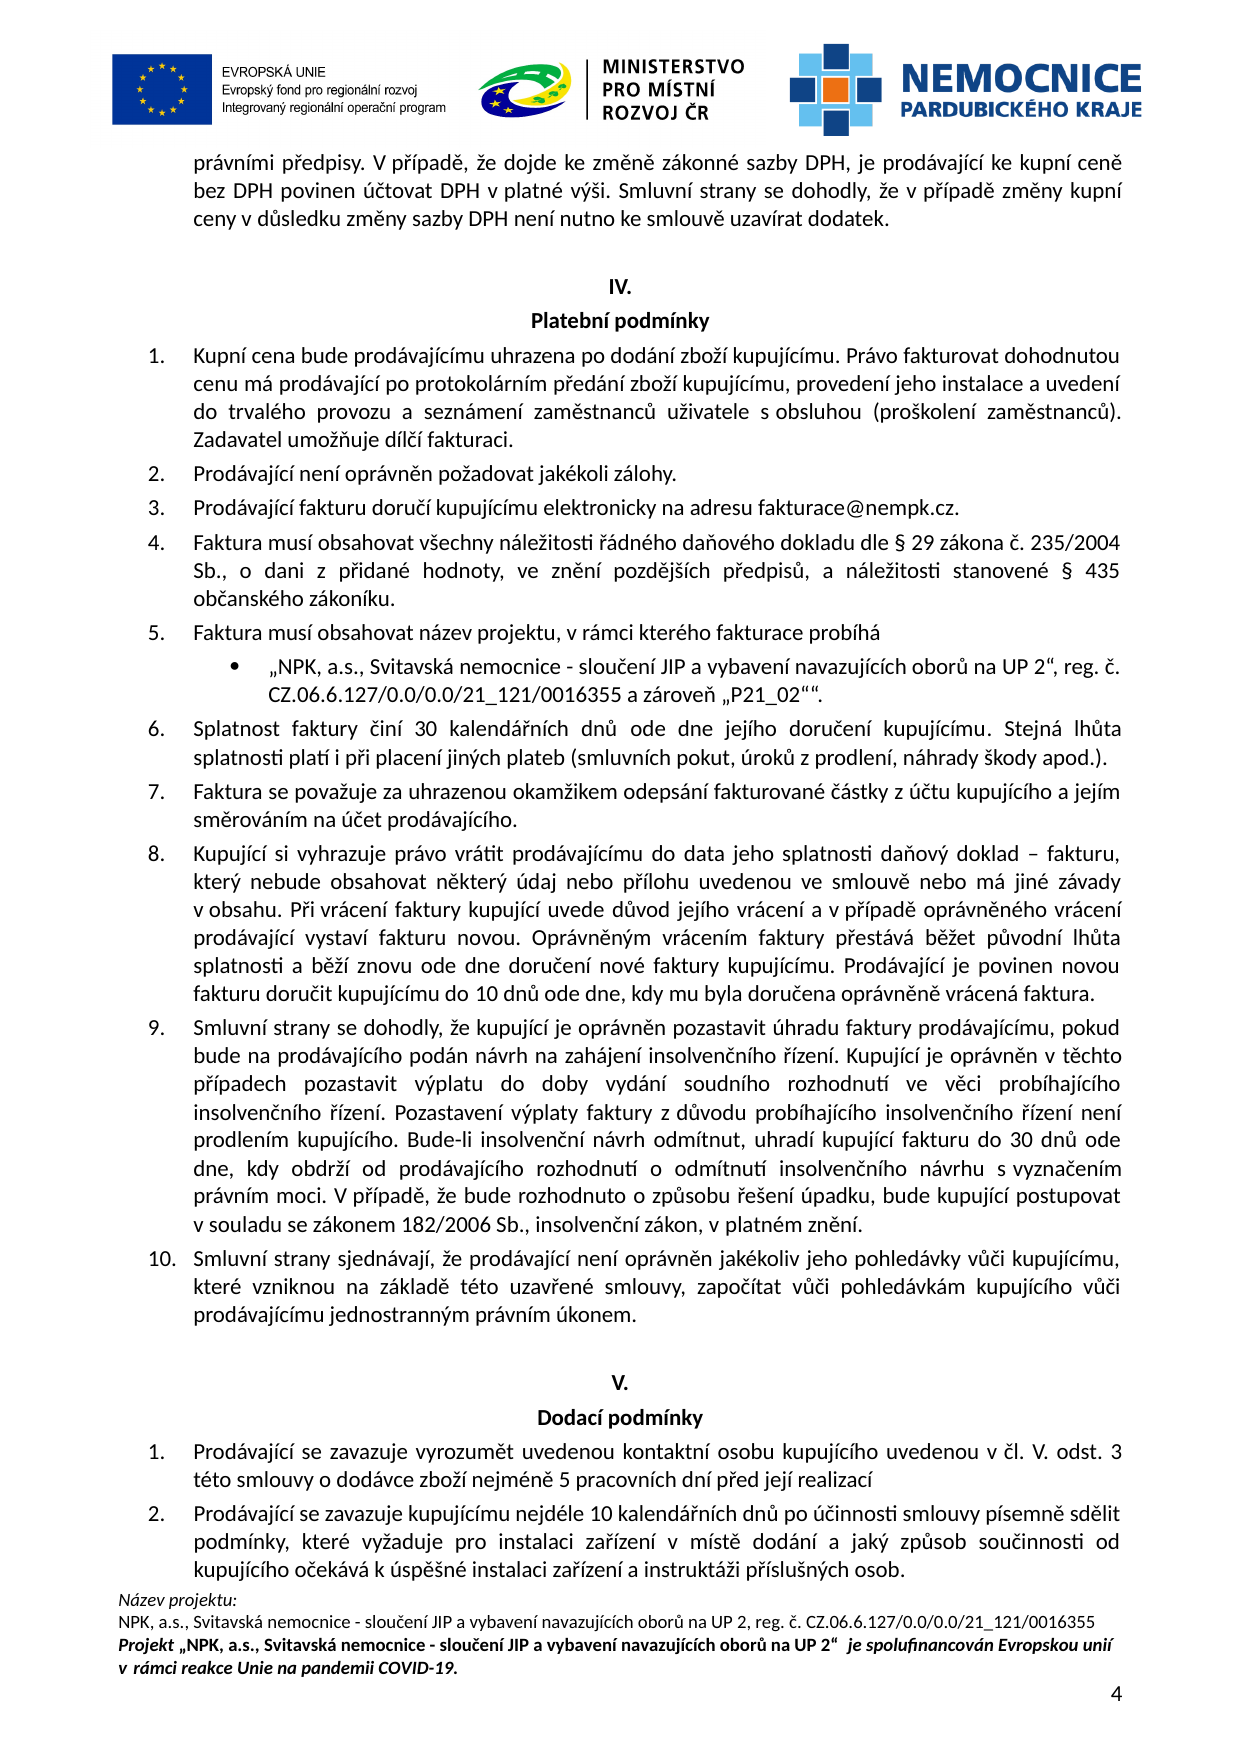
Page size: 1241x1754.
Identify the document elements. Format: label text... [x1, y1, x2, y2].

list Prodávající se zavazuje kupujícímu nejdéle 10 kalendářních dnů po účinnosti smlouvy písemně sdělit podmínky, které vyžaduje pro instalaci zařízení v místě dodání a jaký způsob součinnosti od kupujícího očekává k úspěšné instalaci zařízení a instruktáži příslušných osob. [148, 1499, 1122, 1583]
list „NPK, a.s., Svitavská nemocnice - sloučení JIP a vybavení navazujících oborů na UP 2“, reg. č. CZ.06.6.127/0.0/0.0/21_121/0016355 a zároveň „P21_02““. [231, 652, 1122, 708]
list Prodávající se zavazuje vyrozumět uvedenou kontaktní osobu kupujícího uvedenou v čl. V. odst. 3 této smlouvy o dodávce zboží nejméně 5 pracovních dní před její realizací [148, 1437, 1122, 1493]
text Dodací podmínky [118, 1403, 1122, 1431]
list Smluvní strany sjednávají, že prodávající není oprávněn jakékoliv jeho pohledávky vůči kupujícímu, které vzniknou na základě této uzavřené smlouvy, započítat vůči pohledávkám kupujícího vůči prodávajícímu jednostranným právním úkonem. [148, 1244, 1122, 1328]
list Smluvní strany se dohodly, že kupující je oprávněn pozastavit úhradu faktury prodávajícímu, pokud bude na prodávajícího podán návrh na zahájení insolvenčního řízení. Kupující je oprávněn v těchto případech pozastavit výplatu do doby vydání soudního rozhodnutí ve věci probíhajícího insolvenčního řízení. Pozastavení výplaty faktury z důvodu probíhajícího insolvenčního řízení není prodlením kupujícího. Bude-li insolvenční návrh odmítnut, uhradí kupující fakturu do 30 dnů ode dne, kdy obdrží od prodávajícího rozhodnutí o odmítnutí insolvenčního návrhu s vyznačením právním moci. V případě, že bude rozhodnuto o způsobu řešení úpadku, bude kupující postupovat v souladu se zákonem 182/2006 Sb., insolvenční zákon, v platném znění. [148, 1013, 1122, 1238]
list Faktura se považuje za uhrazenou okamžikem odepsání fakturované částky z účtu kupujícího a jejím směrováním na účet prodávajícího. [148, 777, 1122, 833]
list Kupující si vyhrazuje právo vrátit prodávajícímu do data jeho splatnosti daňový doklad – fakturu, který nebude obsahovat některý údaj nebo přílohu uvedenou ve smlouvě nebo má jiné závady v obsahu. Při vrácení faktury kupující uvede důvod jejího vrácení a v případě oprávněného vrácení prodávající vystaví fakturu novou. Oprávněným vrácením faktury přestává běžet původní lhůta splatnosti a běží znovu ode dne doručení nové faktury kupujícímu. Prodávající je povinen novou fakturu doručit kupujícímu do 10 dnů ode dne, kdy mu byla doručena oprávněně vrácená faktura. [148, 839, 1122, 1007]
text v. [118, 1368, 1122, 1397]
text Platební podmínky [118, 307, 1122, 334]
list Faktura musí obsahovat všechny náležitosti řádného daňového dokladu dle § 29 zákona č. 235/2004 Sb., o dani z přidané hodnoty, ve znění pozdějších předpisů, a náležitosti stanovené § 435 občanského zákoníku. [148, 528, 1122, 612]
picture [788, 42, 1142, 137]
list Prodávající není oprávněn požadovat jakékoli zálohy. [148, 459, 1122, 487]
list Kupní cena bude prodávajícímu uhrazena po dodání zboží kupujícímu. Právo fakturovat dohodnutou cenu má prodávající po protokolárním předání zboží kupujícímu, provedení jeho instalace a uvedení do trvalého provozu a seznámení zaměstnanců uživatele s obsluhou (proškolení zaměstnanců). Zadavatel umožňuje dílčí fakturaci. [148, 341, 1122, 453]
text IV. [118, 272, 1122, 300]
picture [90, 30, 766, 148]
list Splatnost faktury činí 30 kalendářních dnů ode dne jejího doručení kupujícímu. Stejná lhůta splatnosti platí i při placení jiných plateb (smluvních pokut, úroků z prodlení, náhrady škody apod.). [148, 714, 1122, 771]
list Faktura musí obsahovat název projektu, v rámci kterého fakturace probíhá [148, 618, 1122, 646]
list Prodávající fakturu doručí kupujícímu elektronicky na adresu fakturace@nempk.cz. [148, 493, 1122, 521]
